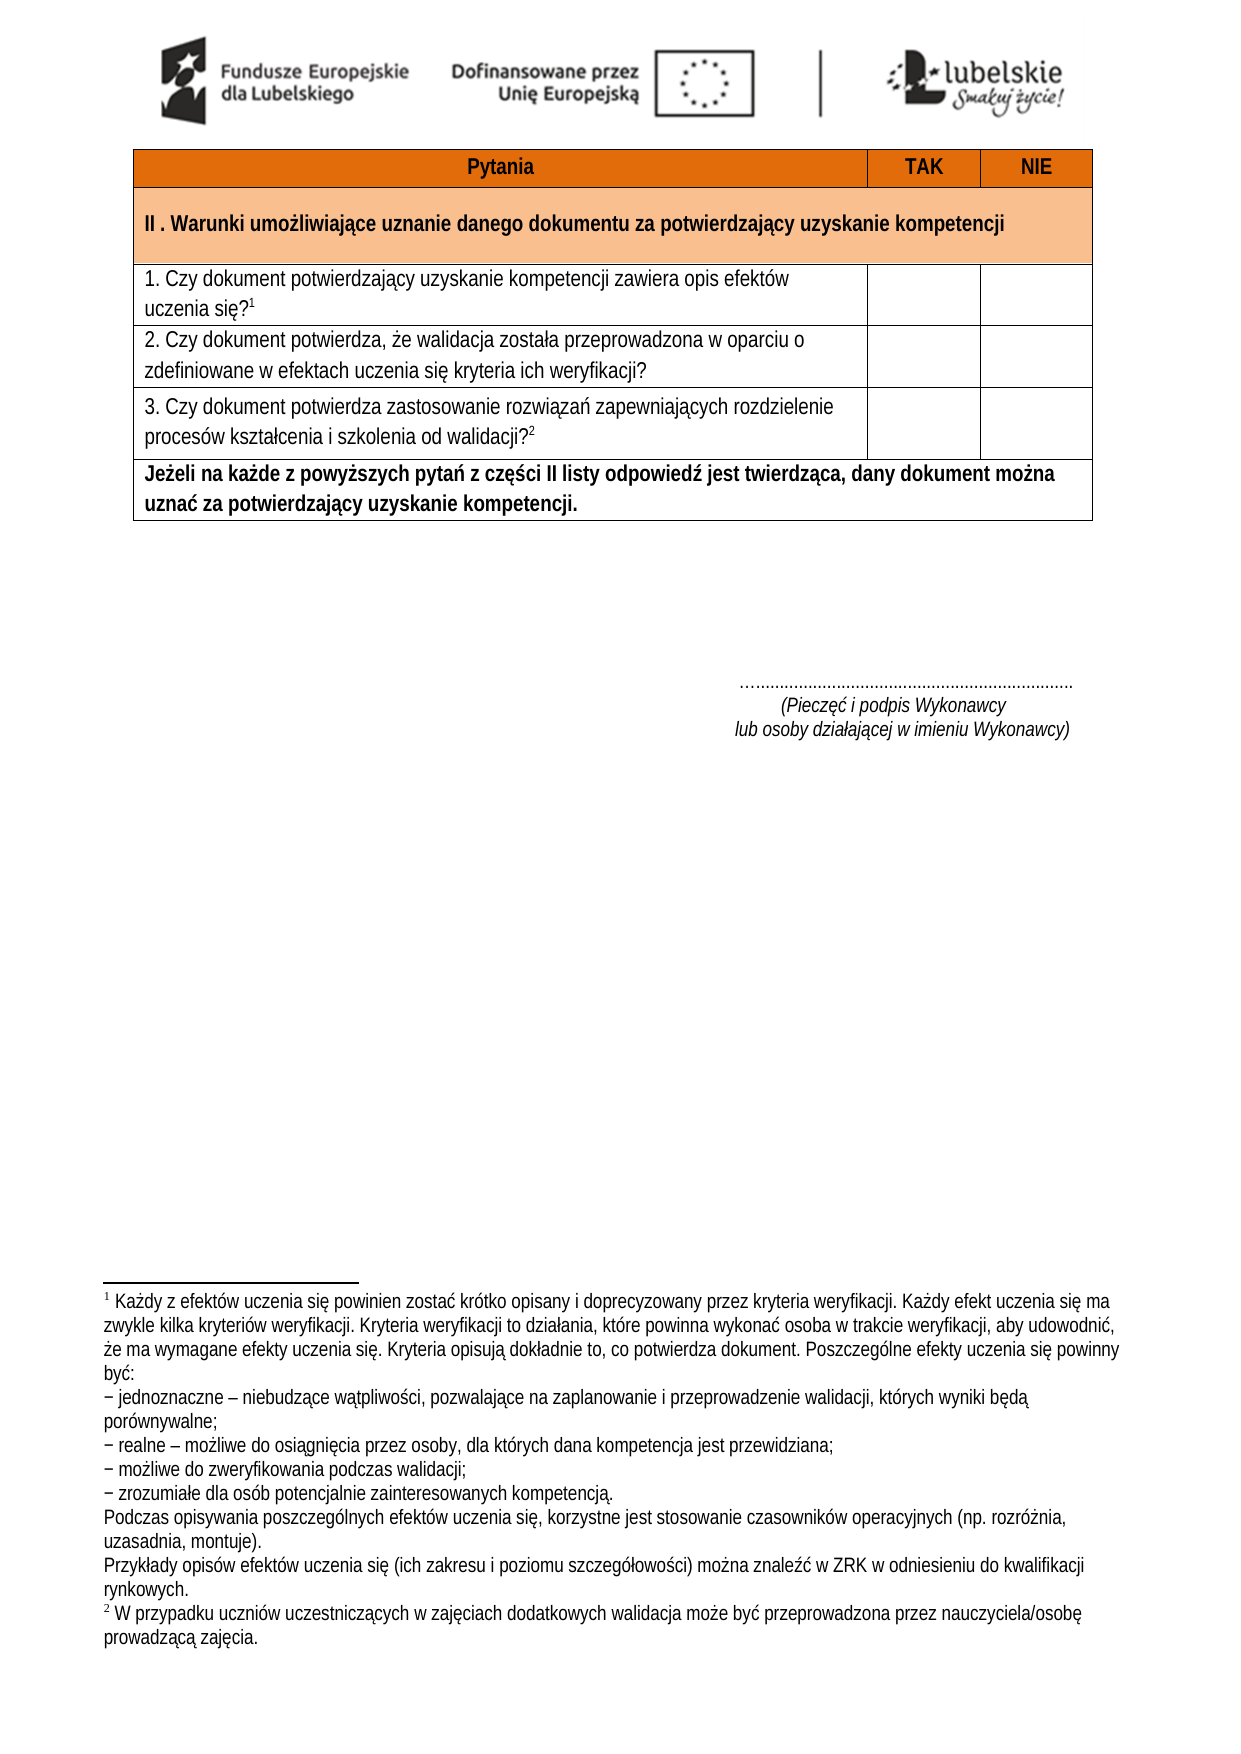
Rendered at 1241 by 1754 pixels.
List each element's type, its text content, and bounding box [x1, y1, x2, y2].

text (Pieczęć i podpis Wykonawcy [103, 693, 1122, 717]
picture [138, 14, 1087, 149]
table_cell [981, 388, 1092, 458]
table_cell 1. Czy dokument potwierdzający uzyskanie kompetencji zawiera opis efektów uczenia się? [134, 265, 867, 325]
table_header NIE [981, 150, 1092, 187]
table_cell 2. Czy dokument potwierdza, że walidacja została przeprowadzona w oparciu o zdefiniowane w efektach uczenia się kryteria ich weryfikacji? [134, 326, 867, 387]
table_header TAK [868, 150, 980, 187]
text lub osoby działającej w imieniu Wykonawcy) [546, 717, 1122, 741]
table_cell [981, 326, 1092, 387]
table_cell Jeżeli na każde z powyższych pytań z części II listy odpowiedź jest twierdząca, dany dokument można uznać za potwierdzający uzyskanie kompetencji. [134, 460, 1092, 520]
table_cell [868, 265, 980, 325]
text …................................................................... [103, 669, 1122, 693]
table_cell [868, 388, 980, 458]
table_header Pytania [134, 150, 867, 187]
table_cell [868, 326, 980, 387]
table_cell II . Warunki umożliwiające uznanie danego dokumentu za potwierdzający uzyskanie kompetencji [134, 188, 1092, 263]
table_cell [981, 265, 1092, 325]
table_cell 3. Czy dokument potwierdza zastosowanie rozwiązań zapewniających rozdzielenie procesów kształcenia i szkolenia od walidacji? [134, 388, 867, 458]
